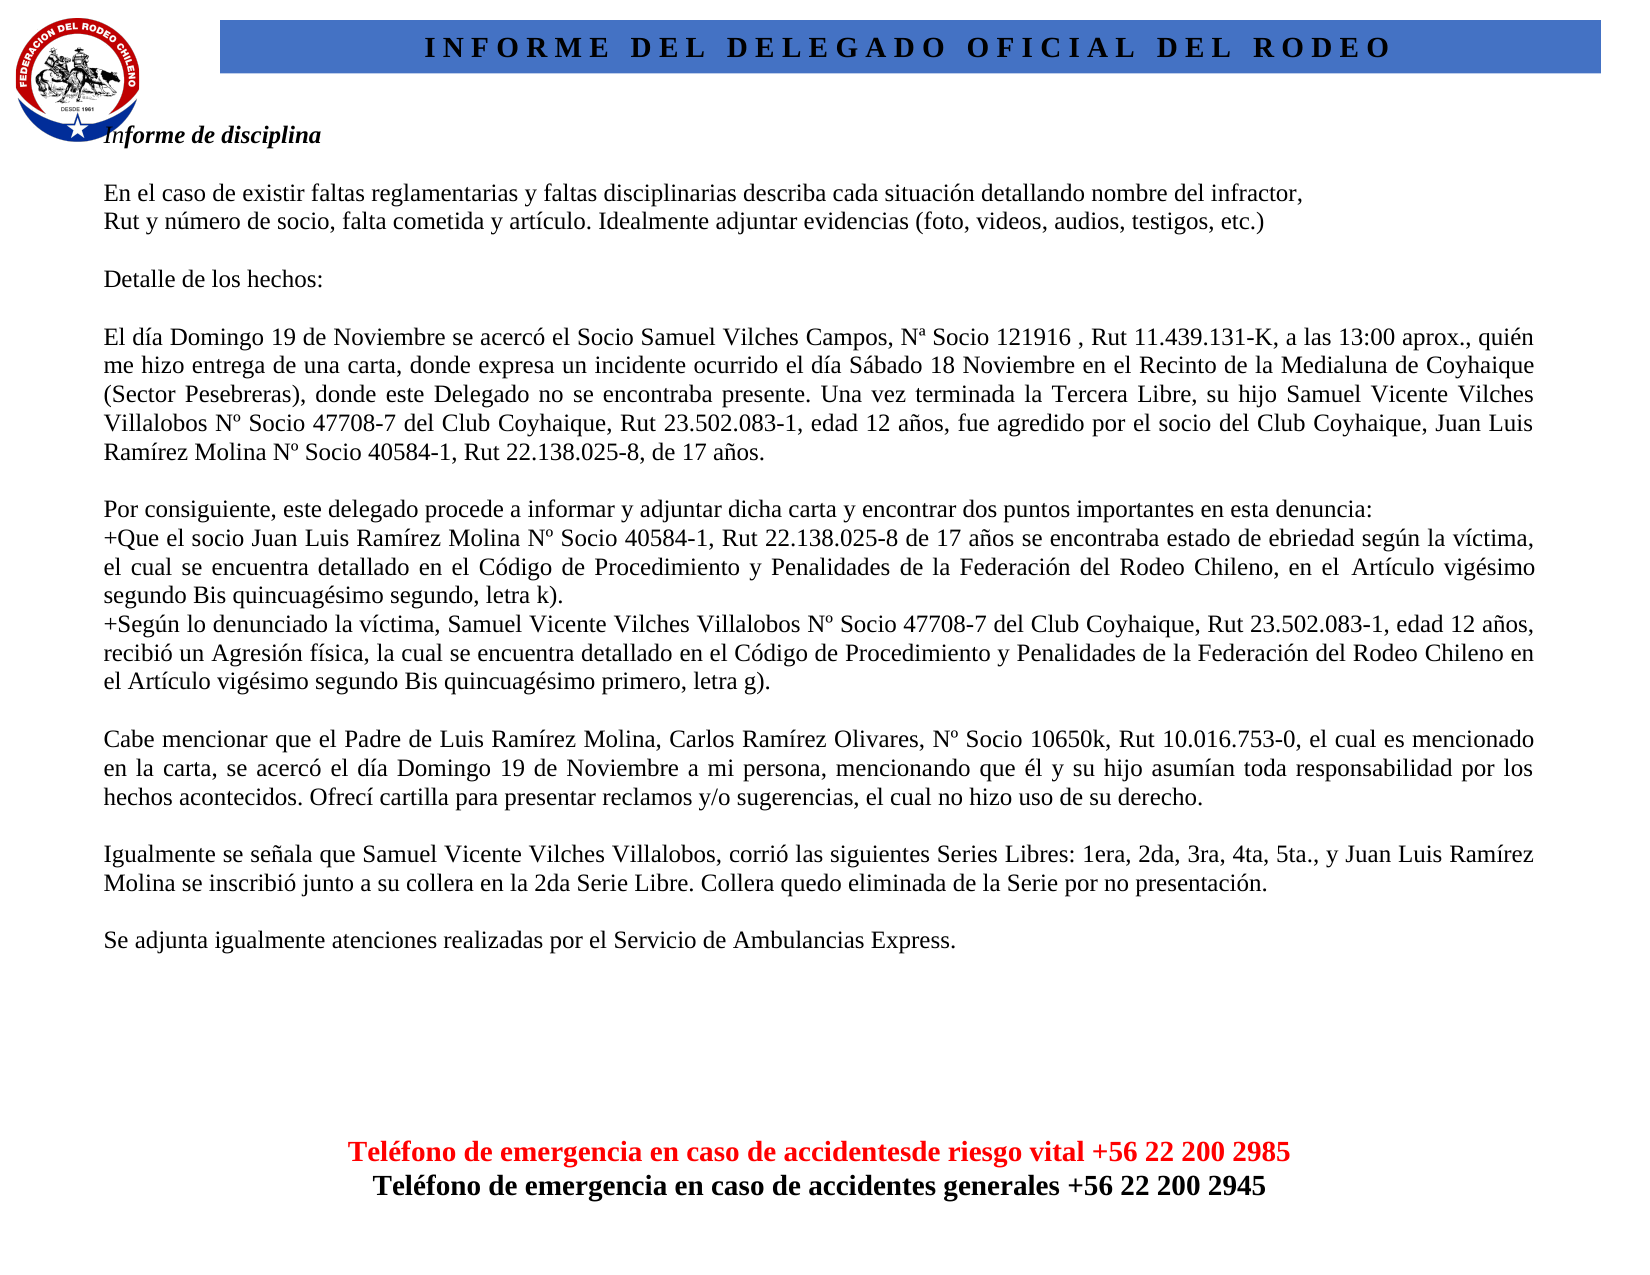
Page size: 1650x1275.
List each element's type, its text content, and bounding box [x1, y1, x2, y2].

text Informe de disciplina [103, 120, 1536, 149]
text Detalle de los hechos: [103, 264, 1329, 293]
text Por consiguiente, este delegado procede a informar y adjuntar dicha carta y encontrar dos puntos importantes en esta denuncia: [103, 494, 1536, 523]
text En el caso de existir faltas reglamentarias y faltas disciplinarias describa cada situación detallando nombre del infractor, Rut y número de socio, falta cometida y artículo. Idealmente adjuntar evidencias (foto, videos, audios, testigos, etc.) [103, 178, 1329, 235]
text Cabe mencionar que el Padre de Luis Ramírez Molina, Carlos Ramírez Olivares, Nº Socio 10650k, Rut 10.016.753-0, el cual es mencionado en la carta, se acercó el día Domingo 19 de Noviembre a mi persona, mencionando que él y su hijo asumían toda responsabilidad por los hechos acontecidos. Ofrecí cartilla para presentar reclamos y/o sugerencias, el cual no hizo uso de su derecho. [103, 724, 1536, 810]
text +Según lo denunciado la víctima, Samuel Vicente Vilches Villalobos Nº Socio 47708-7 del Club Coyhaique, Rut 23.502.083-1, edad 12 años, recibió un Agresión física, la cual se encuentra detallado en el Código de Procedimiento y Penalidades de la Federación del Rodeo Chileno en el Artículo vigésimo segundo Bis quincuagésimo primero, letra g). [103, 609, 1536, 695]
picture [15, 18, 140, 142]
text Igualmente se señala que Samuel Vicente Vilches Villalobos, corrió las siguientes Series Libres: 1era, 2da, 3ra, 4ta, 5ta., y Juan Luis Ramírez Molina se inscribió junto a su collera en la 2da Serie Libre. Collera quedo eliminada de la Serie por no presentación. [103, 839, 1536, 897]
text El día Domingo 19 de Noviembre se acercó el Socio Samuel Vilches Campos, Nª Socio 121916 , Rut 11.439.131-K, a las 13:00 aprox., quién me hizo entrega de una carta, donde expresa un incidente ocurrido el día Sábado 18 Noviembre en el Recinto de la Medialuna de Coyhaique (Sector Pesebreras), donde este Delegado no se encontraba presente. Una vez terminada la Tercera Libre, su hijo Samuel Vicente Vilches Villalobos Nº Socio 47708-7 del Club Coyhaique, Rut 23.502.083-1, edad 12 años, fue agredido por el socio del Club Coyhaique, Juan Luis Ramírez Molina Nº Socio 40584-1, Rut 22.138.025-8, de 17 años. [103, 322, 1536, 465]
text +Que el socio Juan Luis Ramírez Molina Nº Socio 40584-1, Rut 22.138.025-8 de 17 años se encontraba estado de ebriedad según la víctima, el cual se encuentra detallado en el Código de Procedimiento y Penalidades de la Federación del Rodeo Chileno, en el Artículo vigésimo segundo Bis quincuagésimo segundo, letra k). [103, 523, 1536, 609]
text Se adjunta igualmente atenciones realizadas por el Servicio de Ambulancias Express. [103, 925, 1536, 954]
